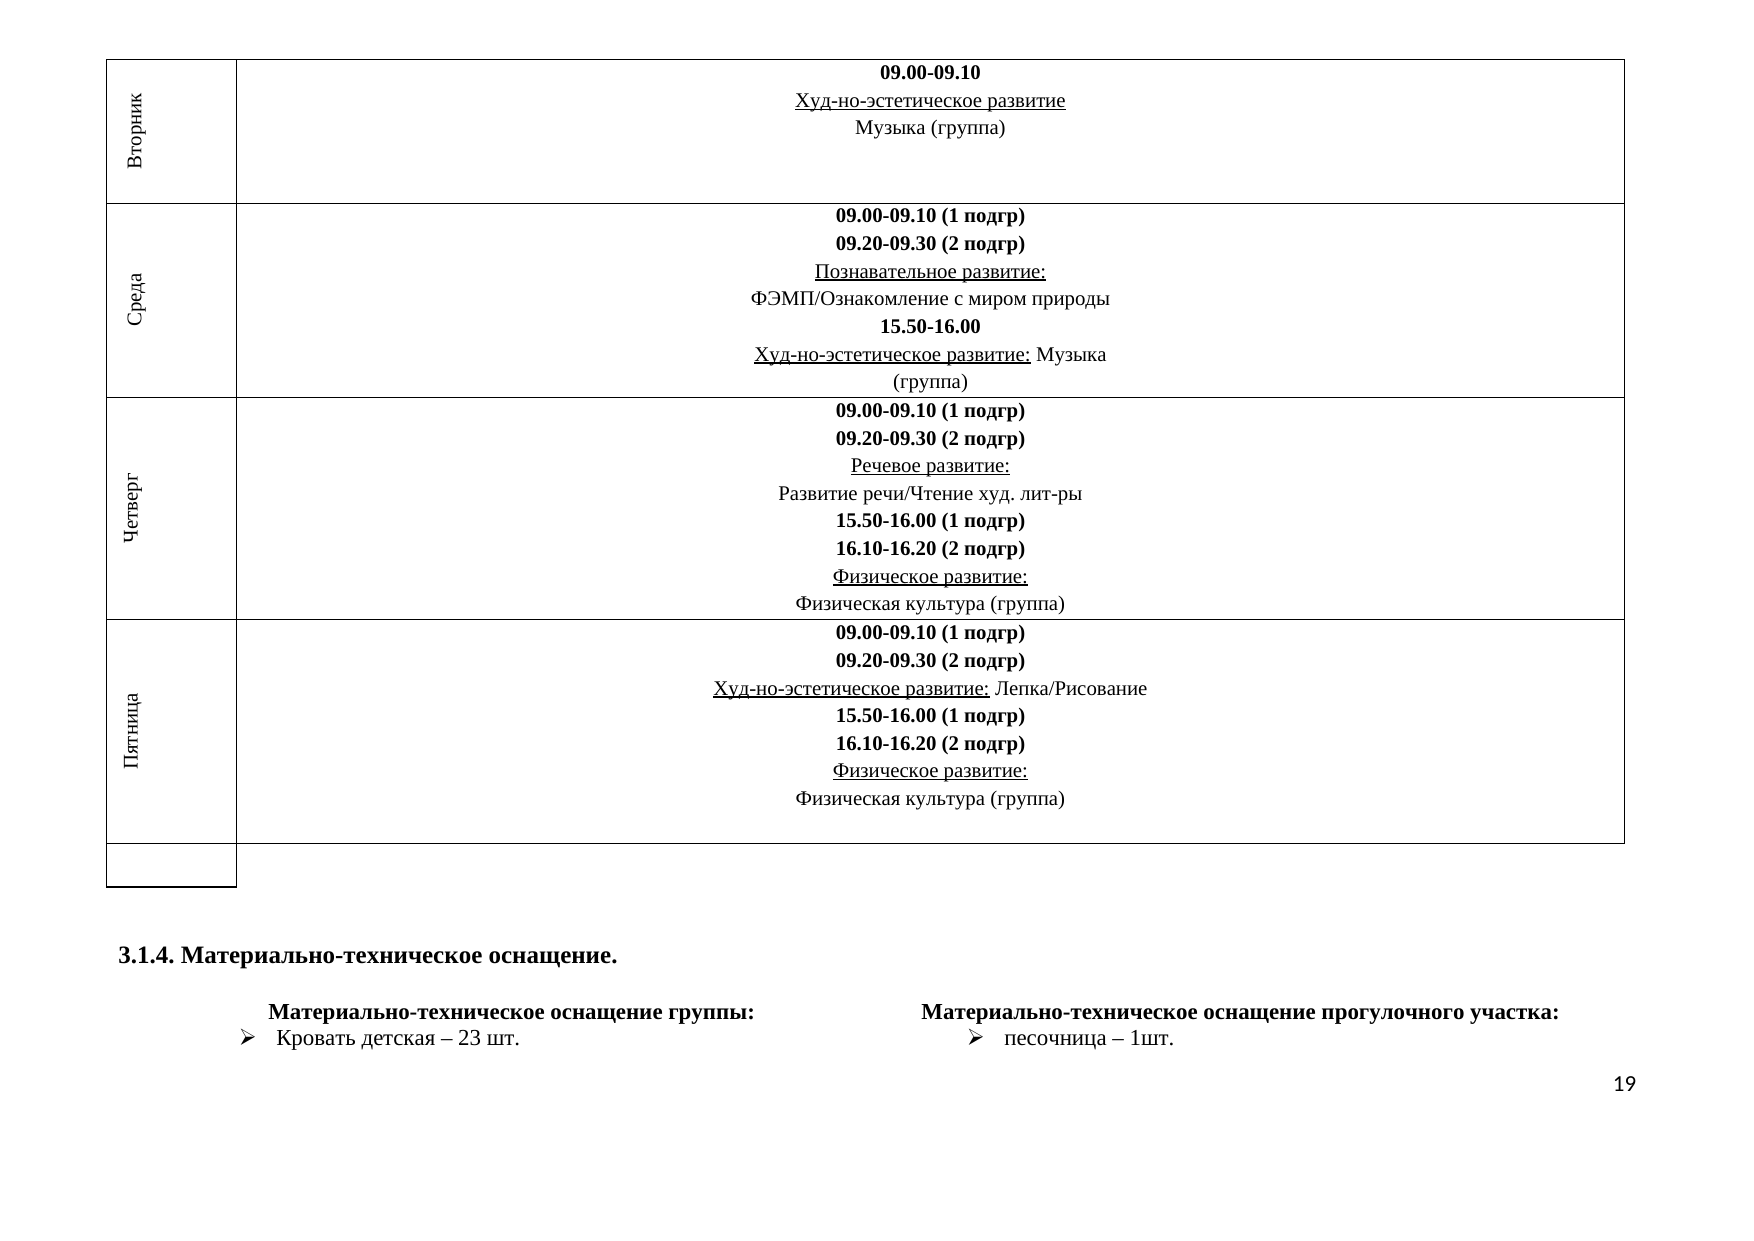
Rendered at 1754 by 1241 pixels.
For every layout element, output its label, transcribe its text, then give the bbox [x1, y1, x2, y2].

table_cell Вторник [107, 60, 236, 202]
table_cell [107, 844, 236, 886]
table_cell Пятница [107, 620, 236, 843]
table_cell Четверг [107, 398, 236, 619]
table_cell 09.00-09.10 Худ-но-эстетическое развитие Музыка (группа) [237, 60, 1624, 202]
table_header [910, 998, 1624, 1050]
table_cell 09.00-09.10 (1 подгр) 09.20-09.30 (2 подгр) Худ-но-эстетическое развитие: Лепка/Рисование 15.50-16.00 (1 подгр) 16.10-16.20 (2 подгр) Физическое развитие: Физическая культура (группа) [237, 620, 1624, 843]
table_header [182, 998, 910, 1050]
table_cell 09.00-09.10 (1 подгр) 09.20-09.30 (2 подгр) Познавательное развитие: ФЭМП/Ознакомление с миром природы 15.50-16.00 Худ-но-эстетическое развитие: Музыка (группа) [237, 204, 1624, 397]
text 3.1.4. Материально-техническое оснащение. [118, 940, 1636, 969]
table_cell Среда [107, 204, 236, 397]
table_cell 09.00-09.10 (1 подгр) 09.20-09.30 (2 подгр) Речевое развитие: Развитие речи/Чтение худ. лит-ры 15.50-16.00 (1 подгр) 16.10-16.20 (2 подгр) Физическое развитие: Физическая культура (группа) [237, 398, 1624, 619]
